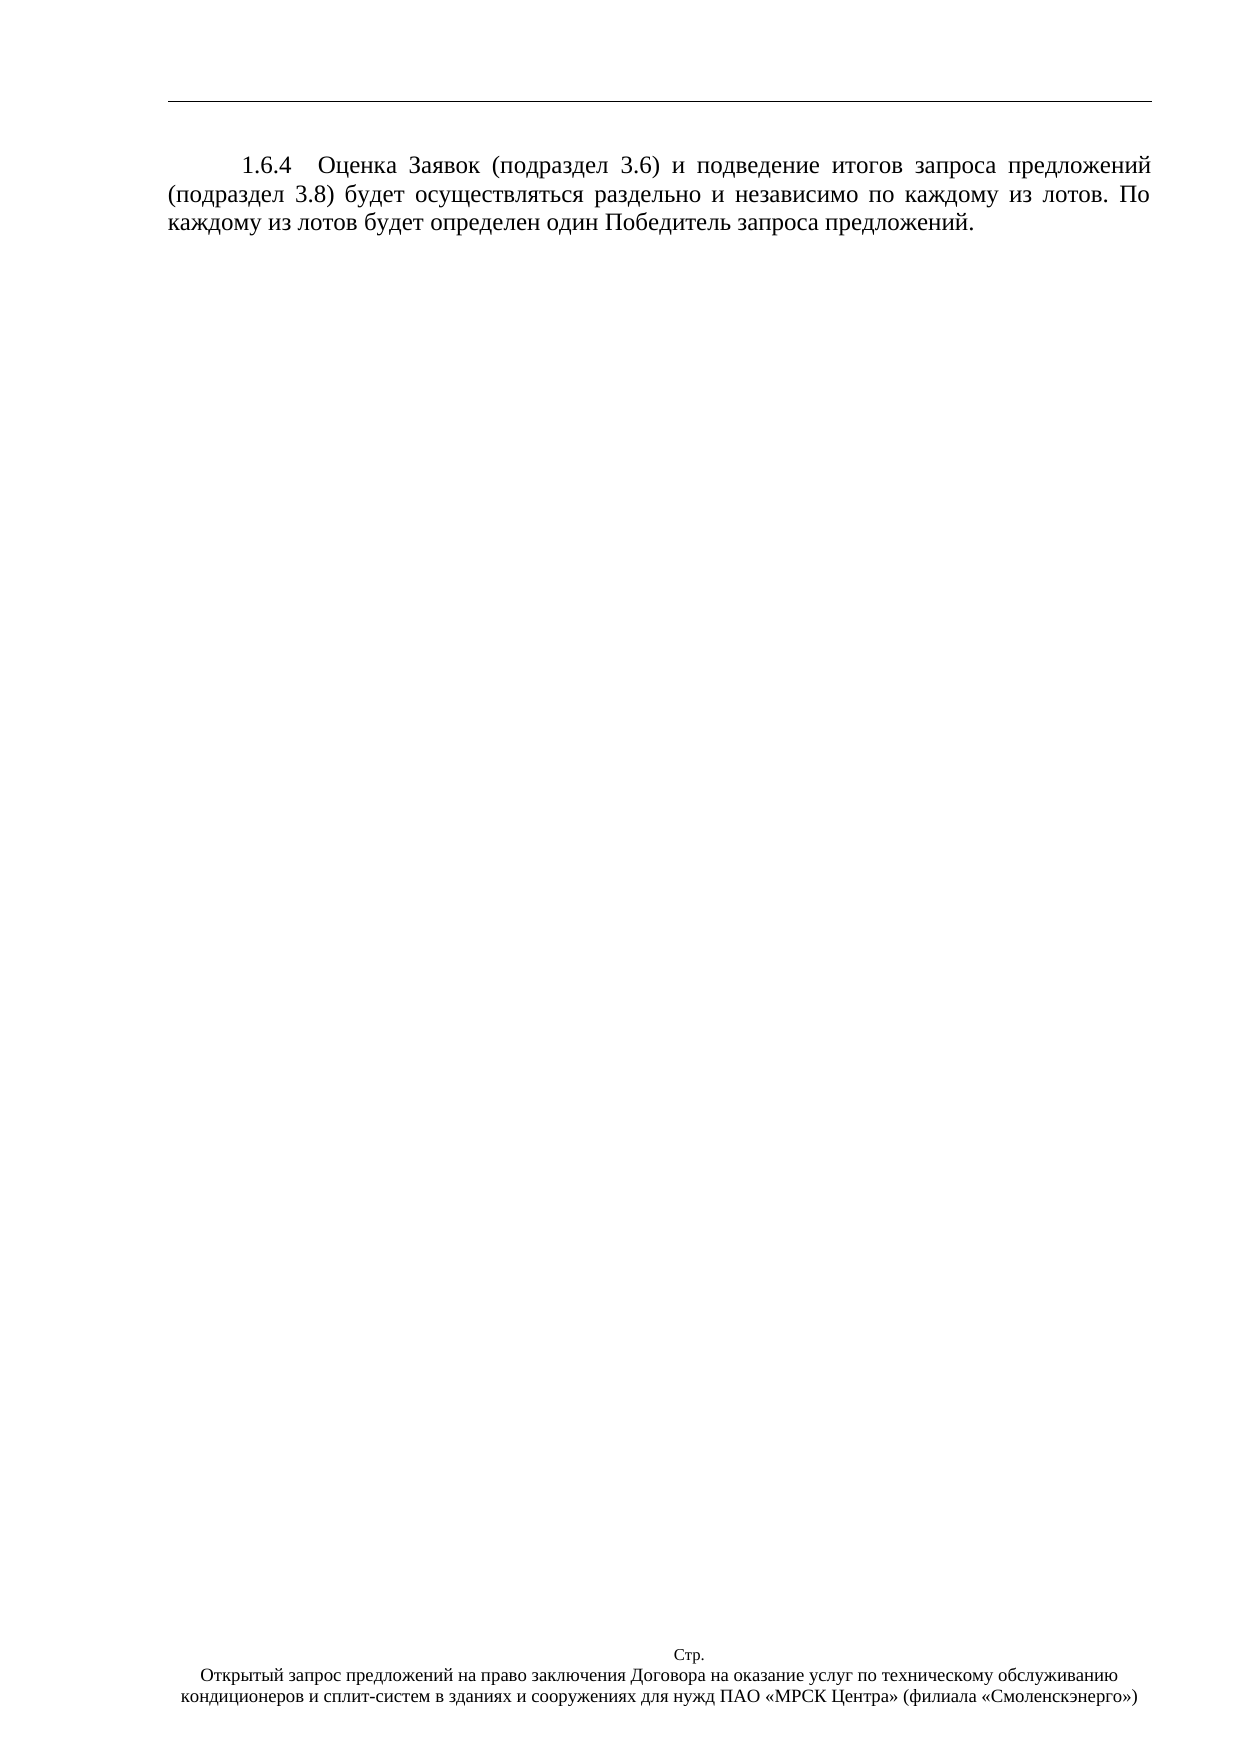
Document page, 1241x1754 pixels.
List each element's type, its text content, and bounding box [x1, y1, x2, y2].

subtitle Оценка Заявок (подраздел 3.6) и подведение итогов запроса предложений (подраздел 3.8) будет осуществляться раздельно и независимо по каждому из лотов. По каждому из лотов будет определен один Победитель запроса предложений. [168, 150, 1152, 236]
